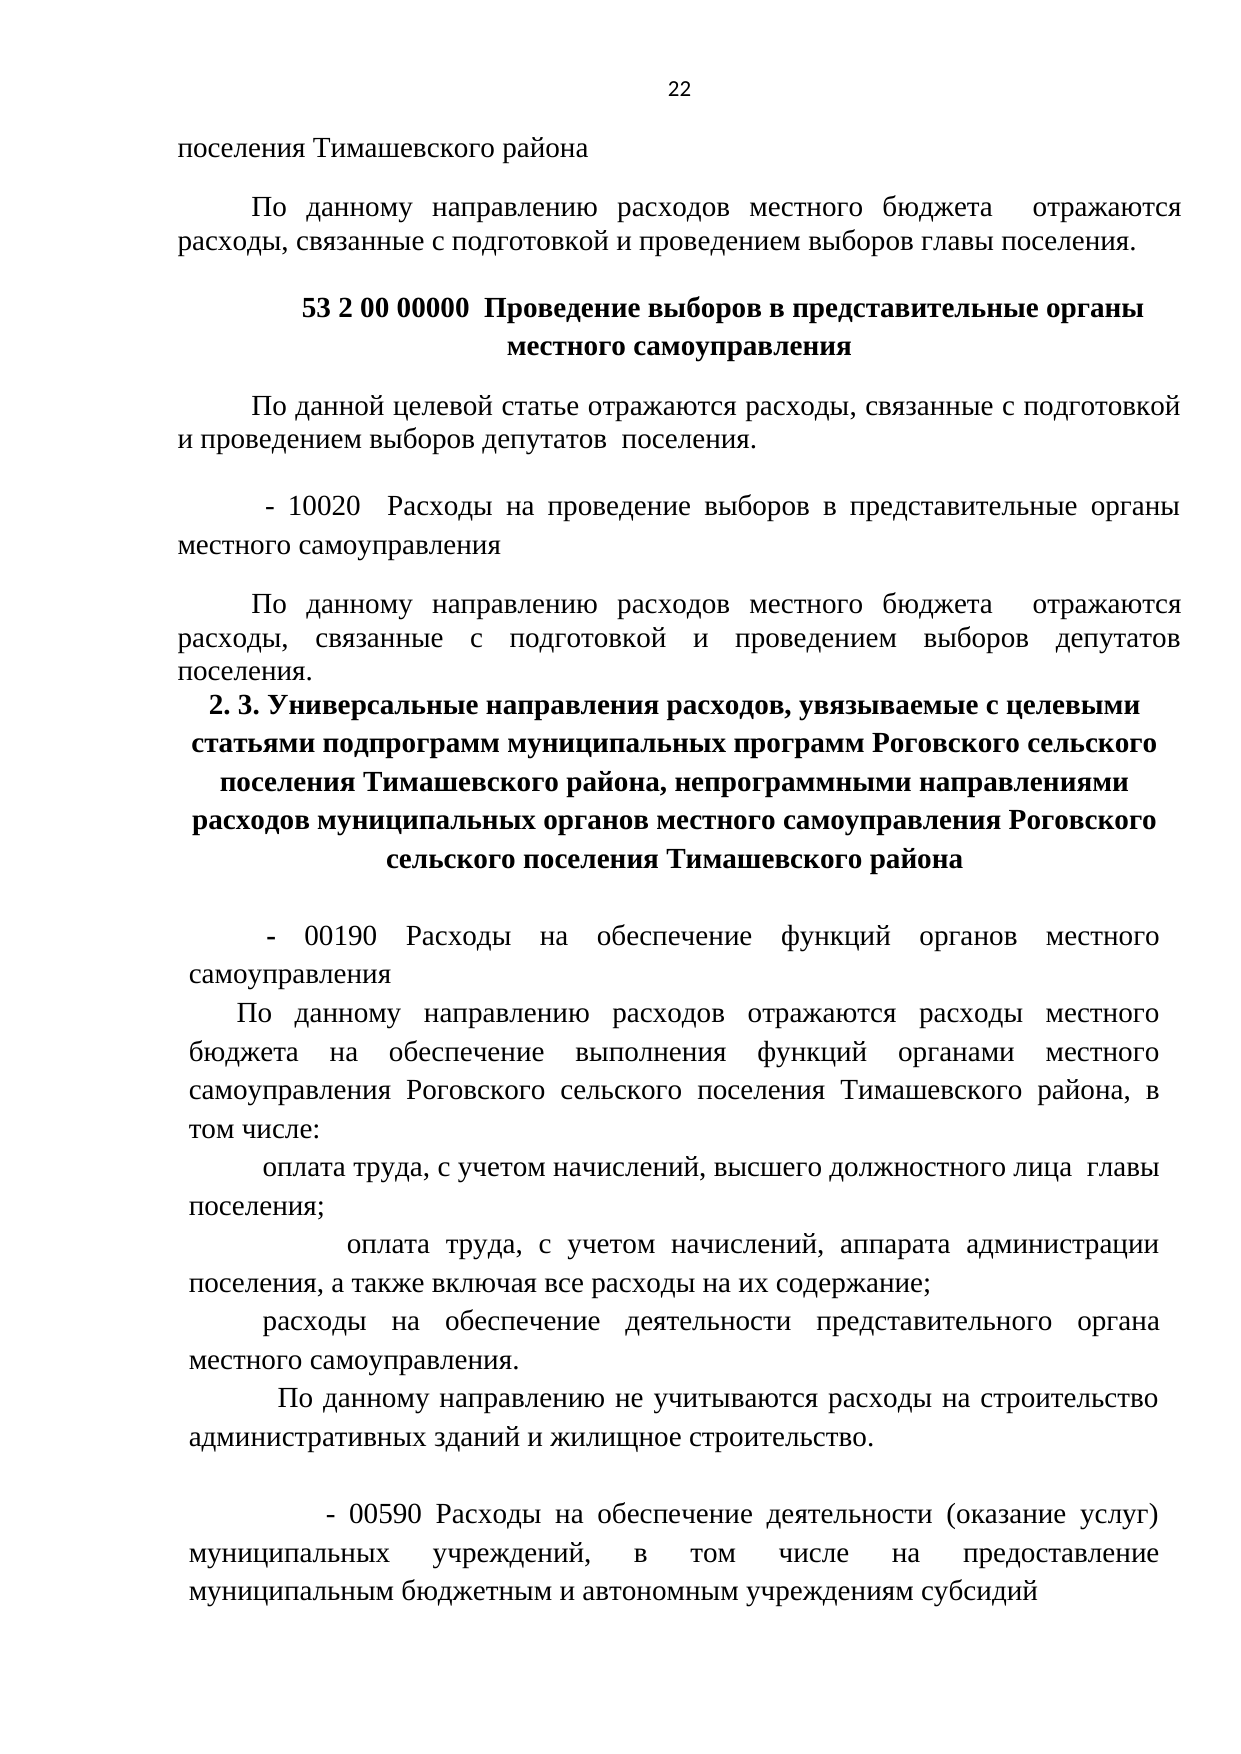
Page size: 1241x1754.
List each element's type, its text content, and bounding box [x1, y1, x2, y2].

text По данному направлению расходов местного бюджета отражаются расходы, связанные с подготовкой и проведением выборов депутатов поселения. [177, 586, 1181, 687]
text По данной целевой статье отражаются расходы, связанные с подготовкой и проведением выборов депутатов поселения. [177, 388, 1181, 455]
text - 10020 Расходы на проведение выборов в представительные органы местного самоуправления [177, 488, 1181, 560]
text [177, 130, 1181, 163]
text По данному направлению расходов местного бюджета отражаются расходы, связанные с подготовкой и проведением выборов главы поселения. [177, 189, 1181, 256]
table_header 2. 3. Универсальные направления расходов, увязываемые с целевыми статьями подпрограмм муниципальных программ Роговского сельского поселения Тимашевского района, непрограммными направлениями расходов муниципальных органов местного самоуправления Роговского сельского поселения Тимашевского района - 00190 Расходы на обеспечение функций органов местного самоуправления По данному направлению расходов отражаются расходы местного бюджета на обеспечение выполнения функций органами местного самоуправления Роговского сельского поселения Тимашевского района, в том числе: оплата труда, с учетом начислений, высшего должностного лица главы поселения; оплата труда, с учетом начислений, аппарата администрации поселения, а также включая все расходы на их содержание; расходы на обеспечение деятельности представительного органа местного самоуправления. По данному направлению не учитываются расходы на строительство административных зданий и жилищное строительство. - 00590 Расходы на обеспечение деятельности (оказание услуг) муниципальных учреждений, в том числе на предоставление муниципальным бюджетным и автономным учреждениям субсидий [177, 687, 1172, 1611]
text 53 2 00 00000 Проведение выборов в представительные органы местного самоуправления [177, 290, 1181, 362]
